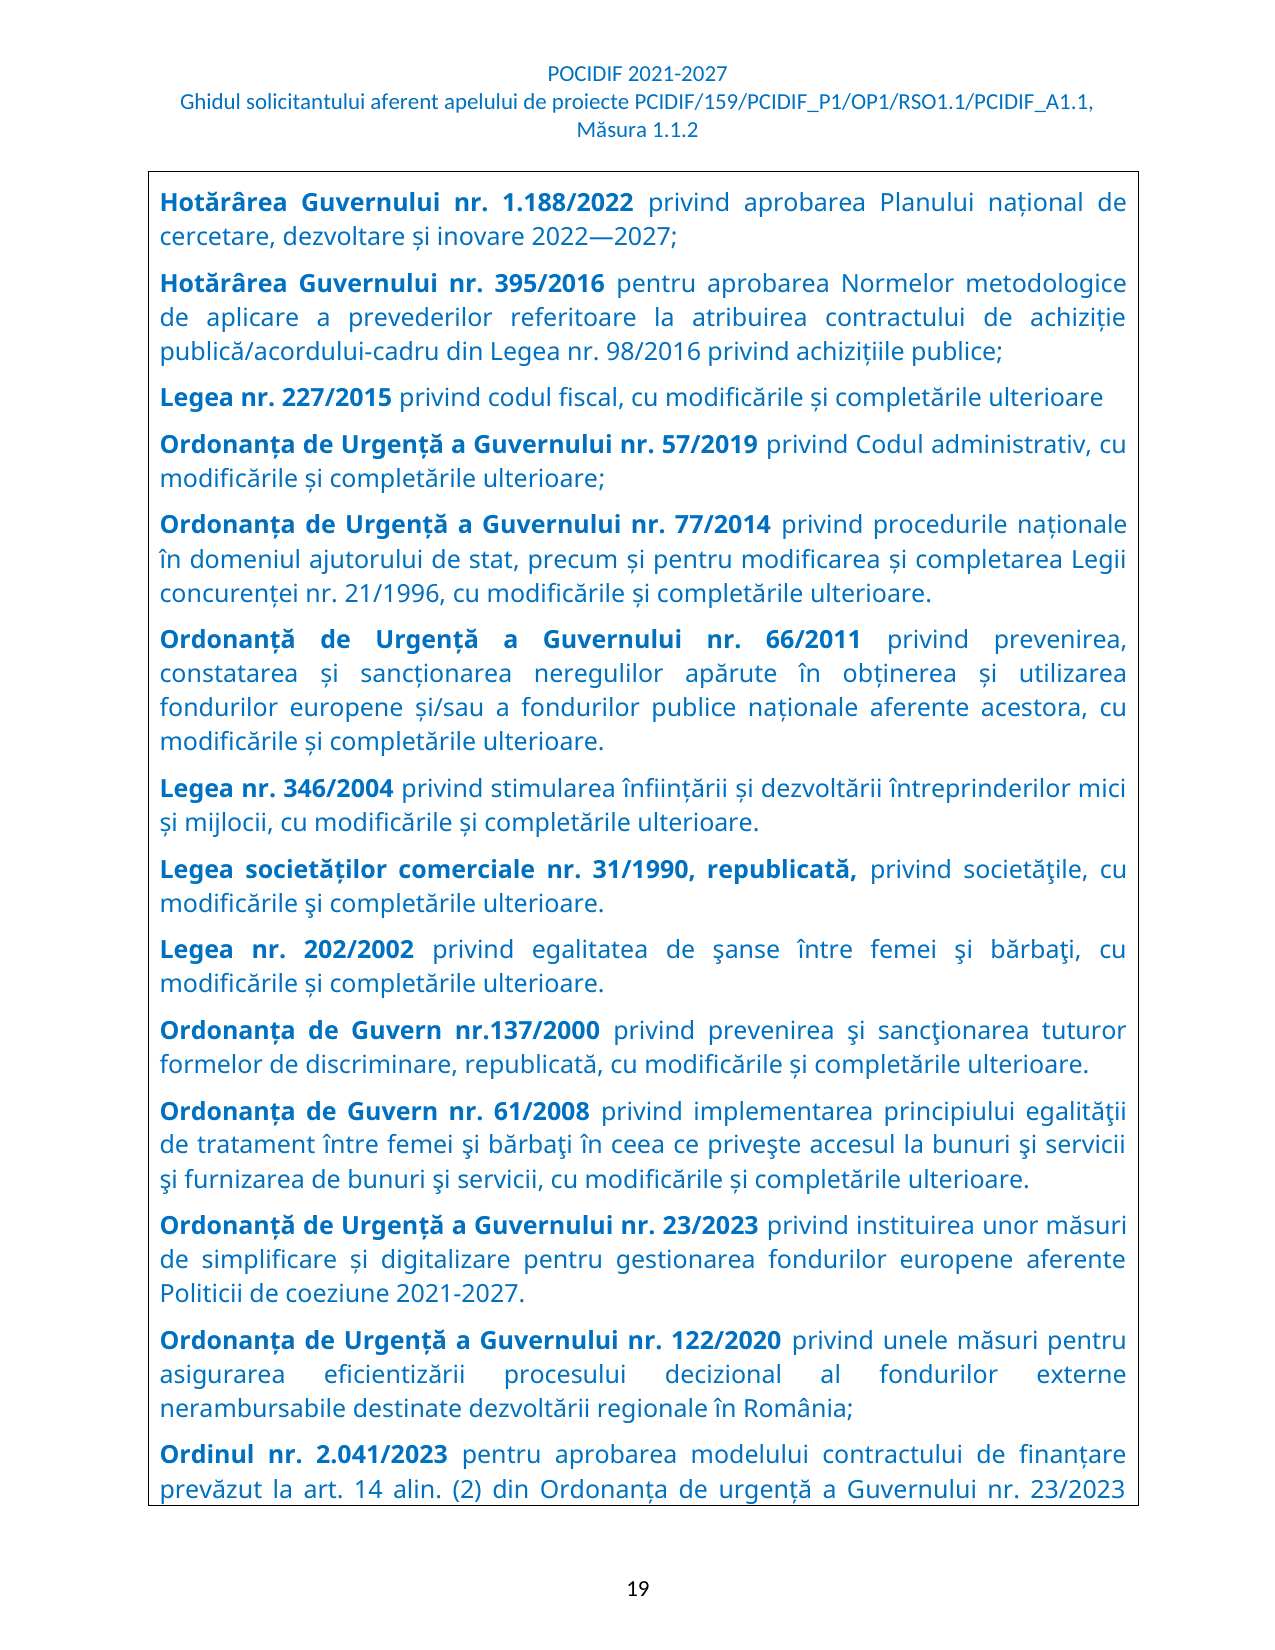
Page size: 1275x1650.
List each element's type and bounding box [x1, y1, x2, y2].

table_cell [149, 172, 1138, 1505]
